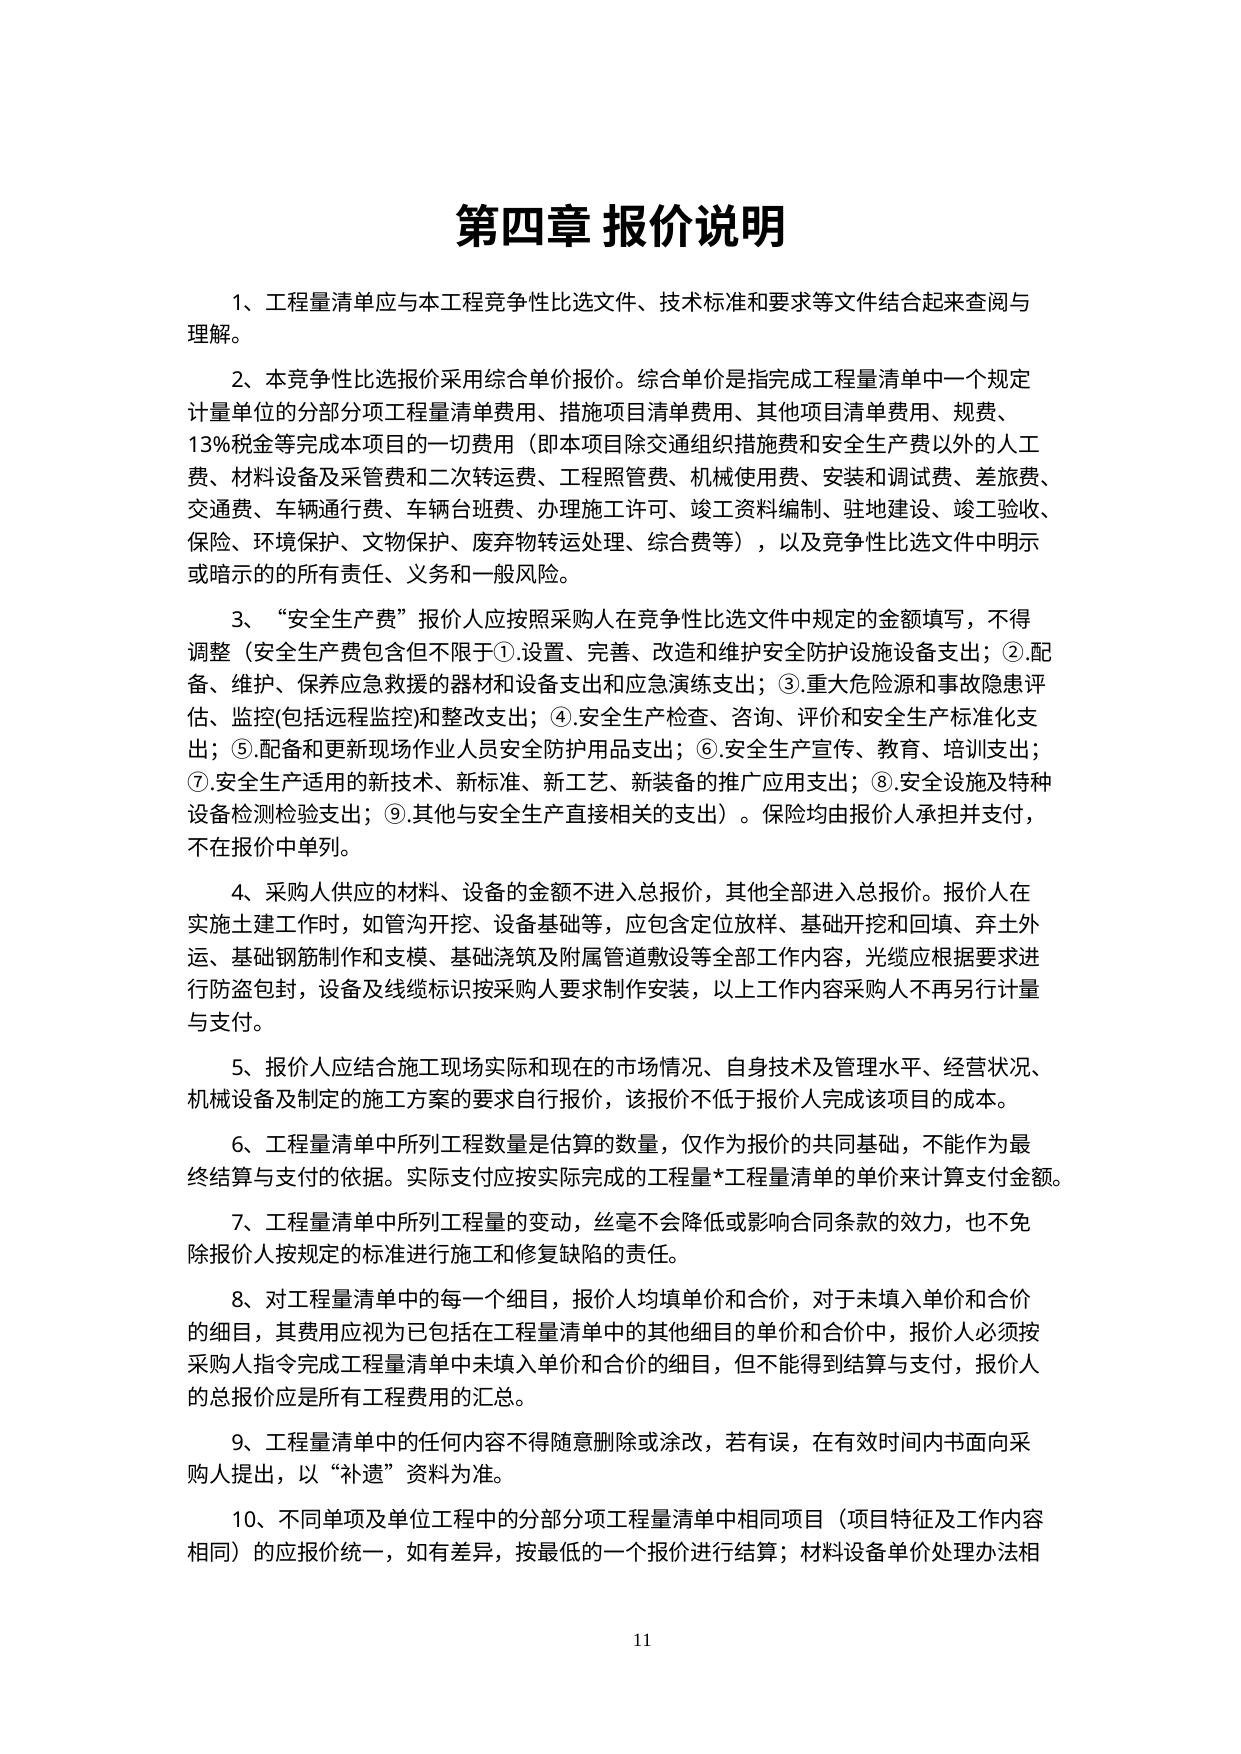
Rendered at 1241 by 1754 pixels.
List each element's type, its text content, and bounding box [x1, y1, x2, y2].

text 8、对工程量清单中的每一个细目，报价人均填单价和合价，对于未填入单价和合价的细目，其费用应视为已包括在工程量清单中的其他细目的单价和合价中，报价人必须按采购人指令完成工程量清单中未填入单价和合价的细目，但不能得到结算与支付，报价人的总报价应是所有工程费用的汇总。 [187, 1282, 1053, 1412]
text 4、采购人供应的材料、设备的金额不进入总报价，其他全部进入总报价。报价人在实施土建工作时，如管沟开挖、设备基础等，应包含定位放样、基础开挖和回填、弃土外运、基础钢筋制作和支模、基础浇筑及附属管道敷设等全部工作内容，光缆应根据要求进行防盗包封，设备及线缆标识按采购人要求制作安装，以上工作内容采购人不再另行计量与支付。 [187, 874, 1053, 1037]
text 5、报价人应结合施工现场实际和现在的市场情况、自身技术及管理水平、经营状况、机械设备及制定的施工方案的要求自行报价，该报价不低于报价人完成该项目的成本。 [187, 1049, 1053, 1114]
text 6、工程量清单中所列工程数量是估算的数量，仅作为报价的共同基础，不能作为最终结算与支付的依据。实际支付应按实际完成的工程量*工程量清单的单价来计算支付金额。 [187, 1127, 1053, 1192]
text 9、工程量清单中的任何内容不得随意删除或涂改，若有误，在有效时间内书面向采购人提出，以“补遗”资料为准。 [187, 1424, 1053, 1489]
text 2、本竞争性比选报价采用综合单价报价。综合单价是指完成工程量清单中一个规定计量单位的分部分项工程量清单费用、措施项目清单费用、其他项目清单费用、规费、13%税金等完成本项目的一切费用（即本项目除交通组织措施费和安全生产费以外的人工费、材料设备及采管费和二次转运费、工程照管费、机械使用费、安装和调试费、差旅费、交通费、车辆通行费、车辆台班费、办理施工许可、竣工资料编制、驻地建设、竣工验收、保险、环境保护、文物保护、废弃物转运处理、综合费等），以及竞争性比选文件中明示或暗示的的所有责任、义务和一般风险。 [187, 362, 1053, 589]
text 7、工程量清单中所列工程量的变动，丝毫不会降低或影响合同条款的效力，也不免除报价人按规定的标准进行施工和修复缺陷的责任。 [187, 1204, 1053, 1269]
text 3、“安全生产费”报价人应按照采购人在竞争性比选文件中规定的金额填写，不得调整（安全生产费包含但不限于①.设置、完善、改造和维护安全防护设施设备支出；②.配备、维护、保养应急救援的器材和设备支出和应急演练支出；③.重大危险源和事故隐患评估、监控(包括远程监控)和整改支出；④.安全生产检查、咨询、评价和安全生产标准化支出；⑤.配备和更新现场作业人员安全防护用品支出；⑥.安全生产宣传、教育、培训支出；⑦.安全生产适用的新技术、新标准、新工艺、新装备的推广应用支出；⑧.安全设施及特种设备检测检验支出；⑨.其他与安全生产直接相关的支出）。保险均由报价人承担并支付，不在报价中单列。 [187, 602, 1053, 862]
text 1、工程量清单应与本工程竞争性比选文件、技术标准和要求等文件结合起来查阅与理解。 [187, 284, 1053, 349]
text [187, 1502, 1053, 1567]
text 第四章 报价说明 [187, 174, 1053, 272]
